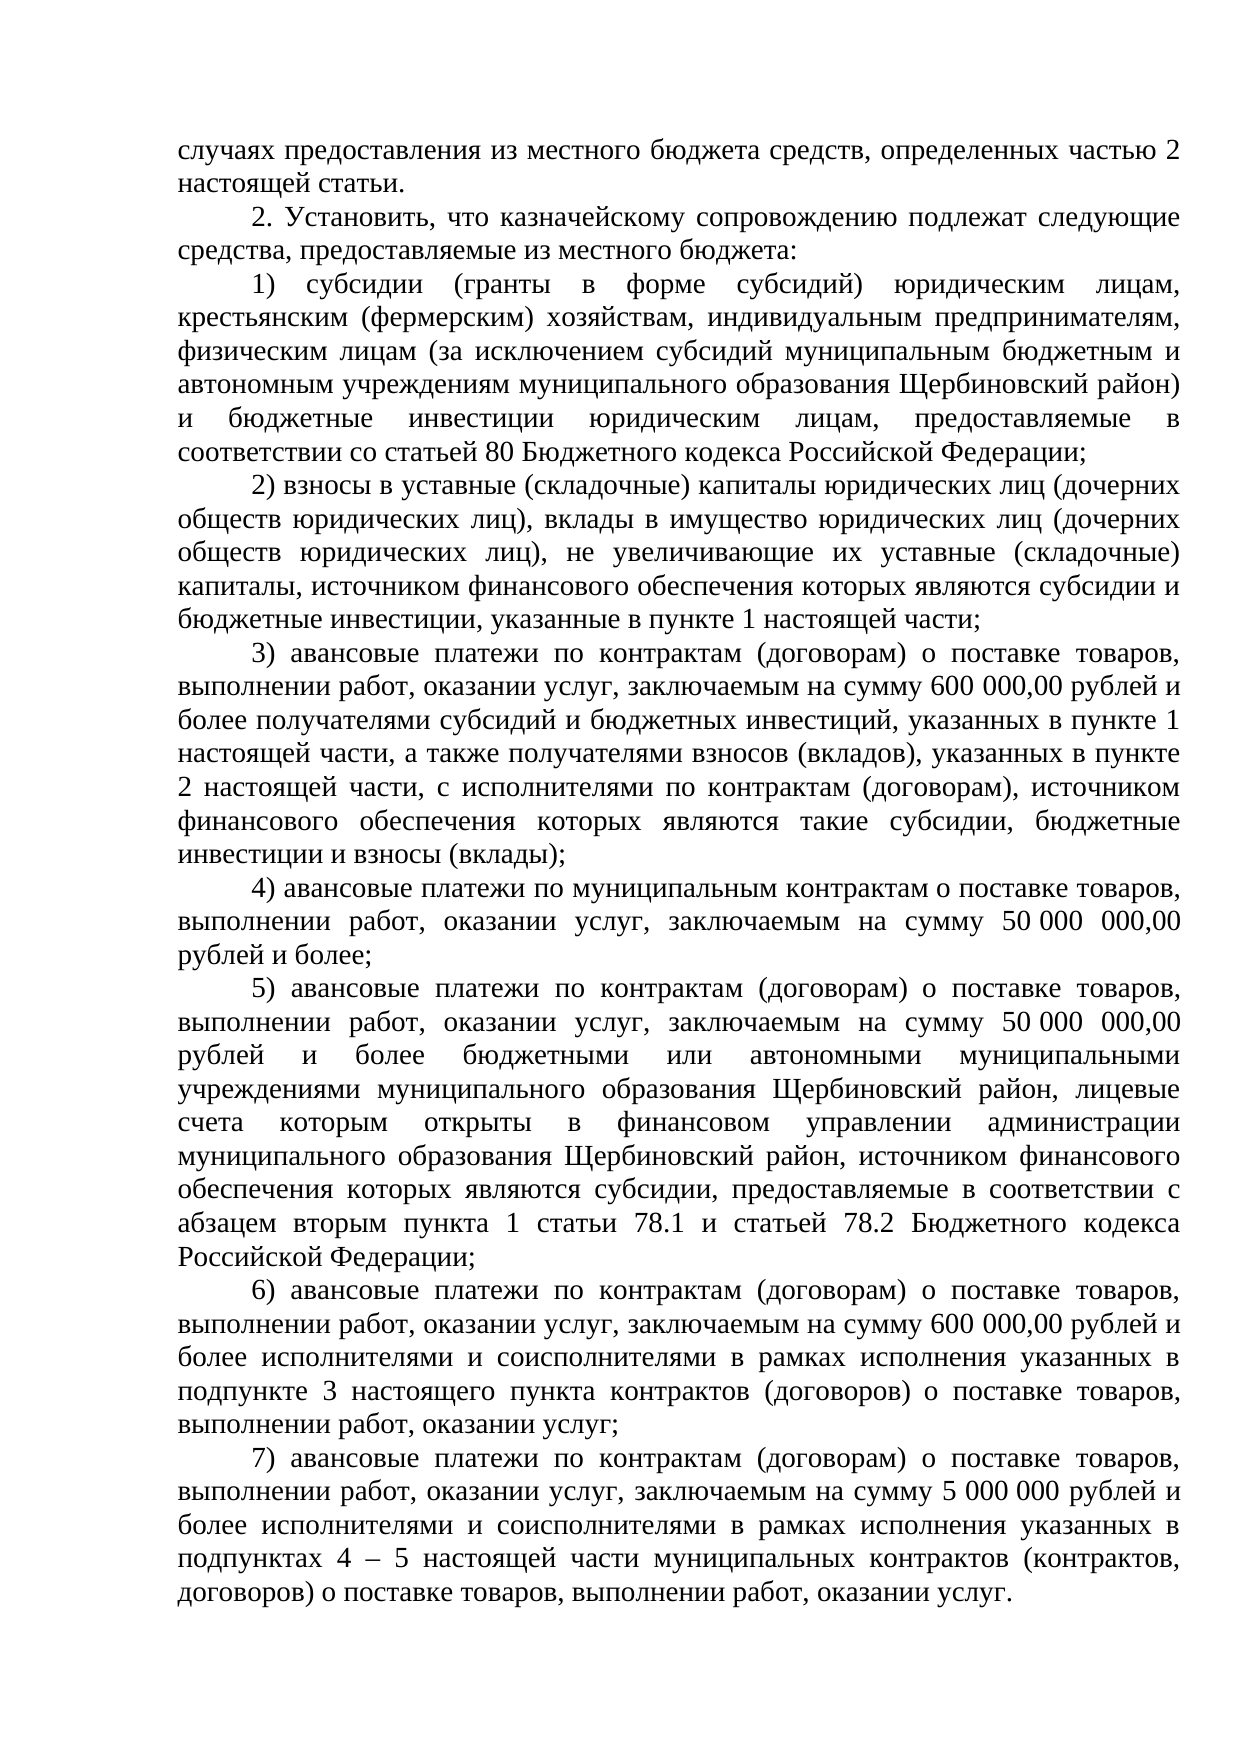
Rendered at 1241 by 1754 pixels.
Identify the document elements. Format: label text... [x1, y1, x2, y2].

text 3) авансовые платежи по контрактам (договорам) о поставке товаров, выполнении работ, оказании услуг, заключаемым на сумму 600 000,00 рублей и более получателями субсидий и бюджетных инвестиций, указанных в пункте 1 настоящей части, а также получателями взносов (вкладов), указанных в пункте 2 настоящей части, с исполнителями по контрактам (договорам), источником финансового обеспечения которых являются такие субсидии, бюджетные инвестиции и взносы (вклады); [177, 635, 1181, 870]
text 5) авансовые платежи по контрактам (договорам) о поставке товаров, выполнении работ, оказании услуг, заключаемым на сумму 50 000 000,00 рублей и более бюджетными или автономными муниципальными учреждениями муниципального образования Щербиновский район, лицевые счета которым открыты в финансовом управлении администрации муниципального образования Щербиновский район, источником финансового обеспечения которых являются субсидии, предоставляемые в соответствии с абзацем вторым пункта 1 статьи 78.1 и статьей 78.2 Бюджетного кодекса Российской Федерации; [177, 970, 1181, 1272]
text 1) субсидии (гранты в форме субсидий) юридическим лицам, крестьянским (фермерским) хозяйствам, индивидуальным предпринимателям, физическим лицам (за исключением субсидий муниципальным бюджетным и автономным учреждениям муниципального образования Щербиновский район) и бюджетные инвестиции юридическим лицам, предоставляемые в соответствии со статьей 80 Бюджетного кодекса Российской Федерации; [177, 266, 1181, 467]
text 7) авансовые платежи по контрактам (договорам) о поставке товаров, выполнении работ, оказании услуг, заключаемым на сумму 5 000 000 рублей и более исполнителями и соисполнителями в рамках исполнения указанных в подпунктах 4 – 5 настоящей части муниципальных контрактов (контрактов, договоров) о поставке товаров, выполнении работ, оказании услуг. [177, 1440, 1181, 1608]
text 4) авансовые платежи по муниципальным контрактам о поставке товаров, выполнении работ, оказании услуг, заключаемым на сумму 50 000 000,00 рублей и более; [177, 870, 1181, 970]
text 2. Установить, что казначейскому сопровождению подлежат следующие средства, предоставляемые из местного бюджета: [177, 199, 1181, 266]
text 2) взносы в уставные (складочные) капиталы юридических лиц (дочерних обществ юридических лиц), вклады в имущество юридических лиц (дочерних обществ юридических лиц), не увеличивающие их уставные (складочные) капиталы, источником финансового обеспечения которых являются субсидии и бюджетные инвестиции, указанные в пункте 1 настоящей части; [177, 467, 1181, 635]
text 6) авансовые платежи по контрактам (договорам) о поставке товаров, выполнении работ, оказании услуг, заключаемым на сумму 600 000,00 рублей и более исполнителями и соисполнителями в рамках исполнения указанных в подпункте 3 настоящего пункта контрактов (договоров) о поставке товаров, выполнении работ, оказании услуг; [177, 1272, 1181, 1440]
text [177, 132, 1181, 199]
